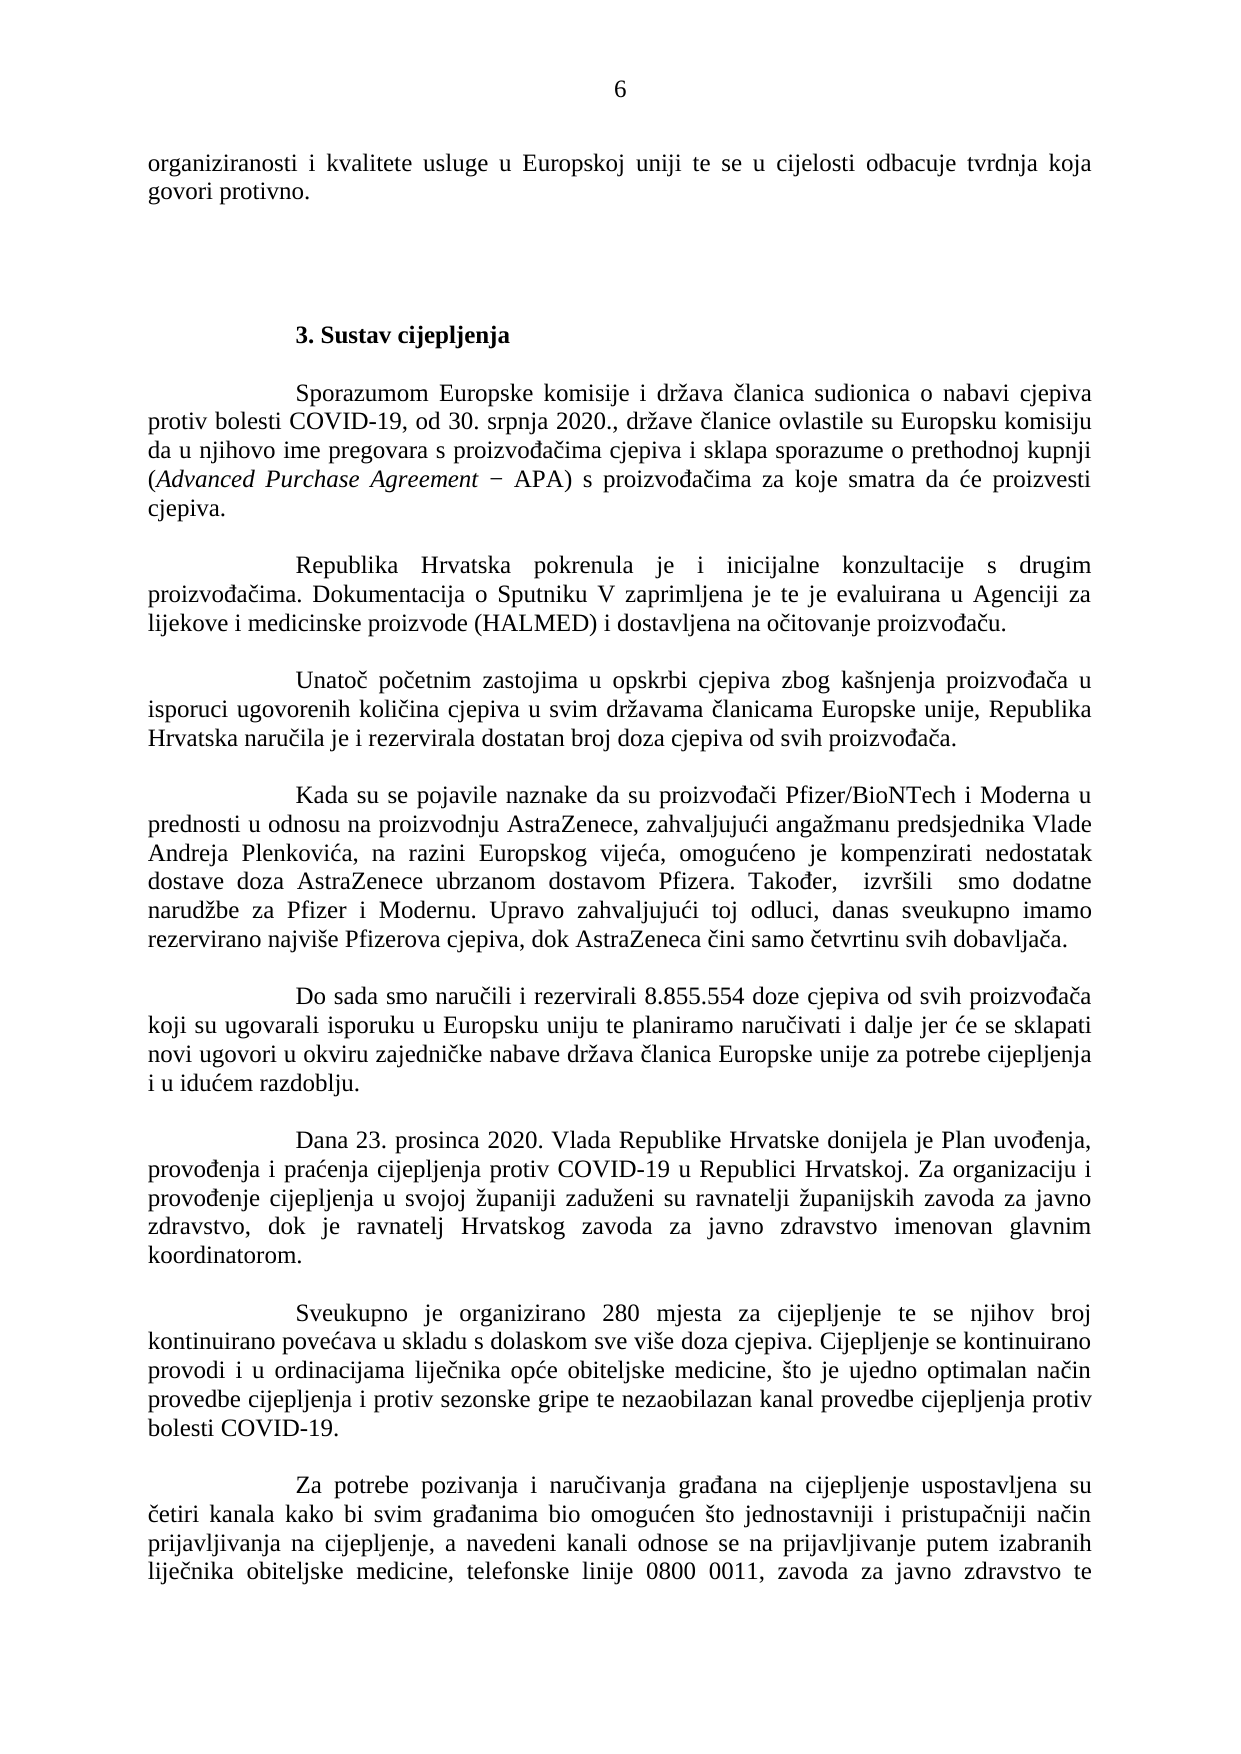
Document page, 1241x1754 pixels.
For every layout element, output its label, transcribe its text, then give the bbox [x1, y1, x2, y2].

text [148, 148, 1093, 205]
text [148, 1470, 1093, 1585]
text Kada su se pojavile naznake da su proizvođači Pfizer/BioNTech i Moderna u prednosti u odnosu na proizvodnju AstraZenece, zahvaljujući angažmanu predsjednika Vlade Andreja Plenkovića, na razini Europskog vijeća, omogućeno je kompenzirati nedostatak dostave doza AstraZenece ubrzanom dostavom Pfizera. Također, izvršili smo dodatne narudžbe za Pfizer i Modernu. Upravo zahvaljujući toj odluci, danas sveukupno imamo rezervirano najviše Pfizerova cjepiva, dok AstraZeneca čini samo četvrtinu svih dobavljača. [148, 780, 1093, 953]
text Sveukupno je organizirano 280 mjesta za cijepljenje te se njihov broj kontinuirano povećava u skladu s dolaskom sve više doza cjepiva. Cijepljenje se kontinuirano provodi i u ordinacijama liječnika opće obiteljske medicine, što je ujedno optimalan način provedbe cijepljenja i protiv sezonske gripe te nezaobilazan kanal provedbe cijepljenja protiv bolesti COVID-19. [148, 1298, 1093, 1441]
text Unatoč početnim zastojima u opskrbi cjepiva zbog kašnjenja proizvođača u isporuci ugovorenih količina cjepiva u svim državama članicama Europske unije, Republika Hrvatska naručila je i rezervirala dostatan broj doza cjepiva od svih proizvođača. [148, 665, 1093, 751]
text Do sada smo naručili i rezervirali 8.855.554 doze cjepiva od svih proizvođača koji su ugovarali isporuku u Europsku uniju te planiramo naručivati i dalje jer će se sklapati novi ugovori u okviru zajedničke nabave država članica Europske unije za potrebe cijepljenja i u idućem razdoblju. [148, 981, 1093, 1096]
text Sporazumom Europske komisije i država članica sudionica o nabavi cjepiva protiv bolesti COVID-19, od 30. srpnja 2020., države članice ovlastile su Europsku komisiju da u njihovo ime pregovara s proizvođačima cjepiva i sklapa sporazume o prethodnoj kupnji (Advanced Purchase Agreement − APA) s proizvođačima za koje smatra da će proizvesti cjepiva. [148, 378, 1093, 521]
text Republika Hrvatska pokrenula je i inicijalne konzultacije s drugim proizvođačima. Dokumentacija o Sputniku V zaprimljena je te je evaluirana u Agenciji za lijekove i medicinske proizvode (HALMED) i dostavljena na očitovanje proizvođaču. [148, 550, 1093, 636]
text Dana 23. prosinca 2020. Vlada Republike Hrvatske donijela je Plan uvođenja, provođenja i praćenja cijepljenja protiv COVID-19 u Republici Hrvatskoj. Za organizaciju i provođenje cijepljenja u svojoj županiji zaduženi su ravnatelji županijskih zavoda za javno zdravstvo, dok je ravnatelj Hrvatskog zavoda za javno zdravstvo imenovan glavnim koordinatorom. [148, 1125, 1093, 1269]
text 3. Sustav cijepljenja [148, 320, 1093, 349]
